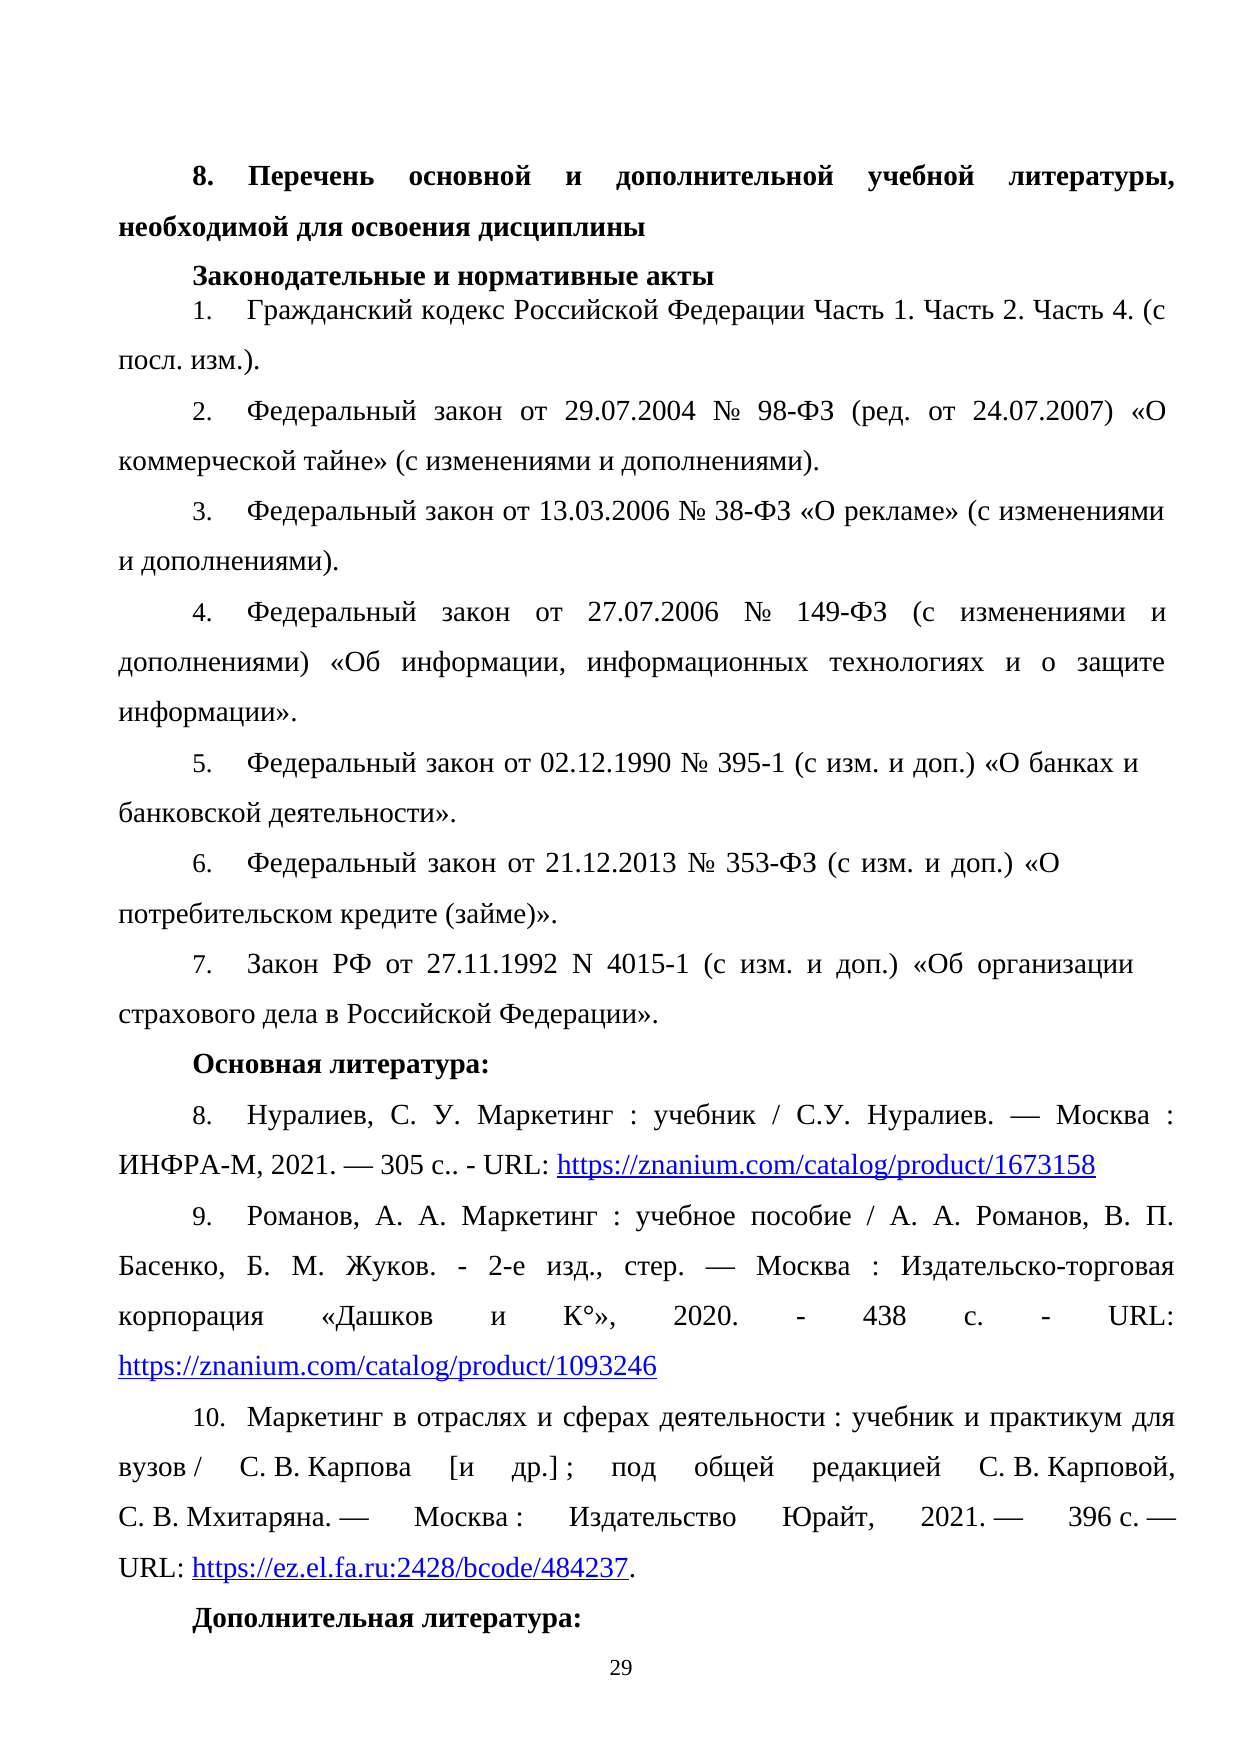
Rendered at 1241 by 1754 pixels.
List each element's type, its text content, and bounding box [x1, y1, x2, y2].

list Федеральный закон от 27.07.2006 № 149-ФЗ (с изменениями и дополнениями) «Об информации, информационных технологиях и о защите информации». [118, 594, 1166, 728]
list Закон РФ от 27.11.1992 N 4015-1 (с изм. и доп.) «Об организации страхового дела в Российской Федерации». [118, 946, 1166, 1030]
list Федеральный закон от 29.07.2004 № 98-ФЗ (ред. от 24.07.2007) «О коммерческой тайне» (с изменениями и дополнениями). [118, 393, 1166, 476]
text 8. Перечень основной и дополнительной учебной литературы, необходимой для освоения дисциплины [118, 158, 1176, 242]
list Федеральный закон от 21.12.2013 № 353-ФЗ (с изм. и доп.) «О потребительском кредите (займе)». [118, 845, 1166, 929]
list Романов, А. А. Маркетинг : учебное пособие / А. А. Романов, В. П. Басенко, Б. М. Жуков. - 2-е изд., стер. — Москва : Издательско-торговая корпорация «Дашков и К°», 2020. - 438 с. - URL: https://znanium.com/catalog/product/1093246 [118, 1198, 1176, 1382]
text Основная литература: [118, 1047, 1176, 1080]
list Гражданский кодекс Российской Федерации Часть 1. Часть 2. Часть 4. (с посл. изм.). [118, 292, 1166, 376]
list Нуралиев, С. У. Маркетинг : учебник / С.У. Нуралиев. — Москва : ИНФРА-М, 2021. — 305 с.. - URL: https://znanium.com/catalog/product/1673158 [118, 1097, 1176, 1181]
text Законодательные и нормативные акты [118, 259, 1176, 292]
list Маркетинг в отраслях и сферах деятельности : учебник и практикум для вузов / С. В. Карпова [и др.] ; под общей редакцией С. В. Карповой, С. В. Мхитаряна. — Москва : Издательство Юрайт, 2021. — 396 с. — URL: https://ez.el.fa.ru:2428/bcode/484237. [118, 1399, 1176, 1583]
text Дополнительная литература: [118, 1600, 1176, 1634]
list Федеральный закон от 13.03.2006 № 38-ФЗ «О рекламе» (с изменениями и дополнениями). [118, 493, 1166, 577]
list Федеральный закон от 02.12.1990 № 395-1 (с изм. и доп.) «О банках и банковской деятельности». [118, 745, 1166, 829]
